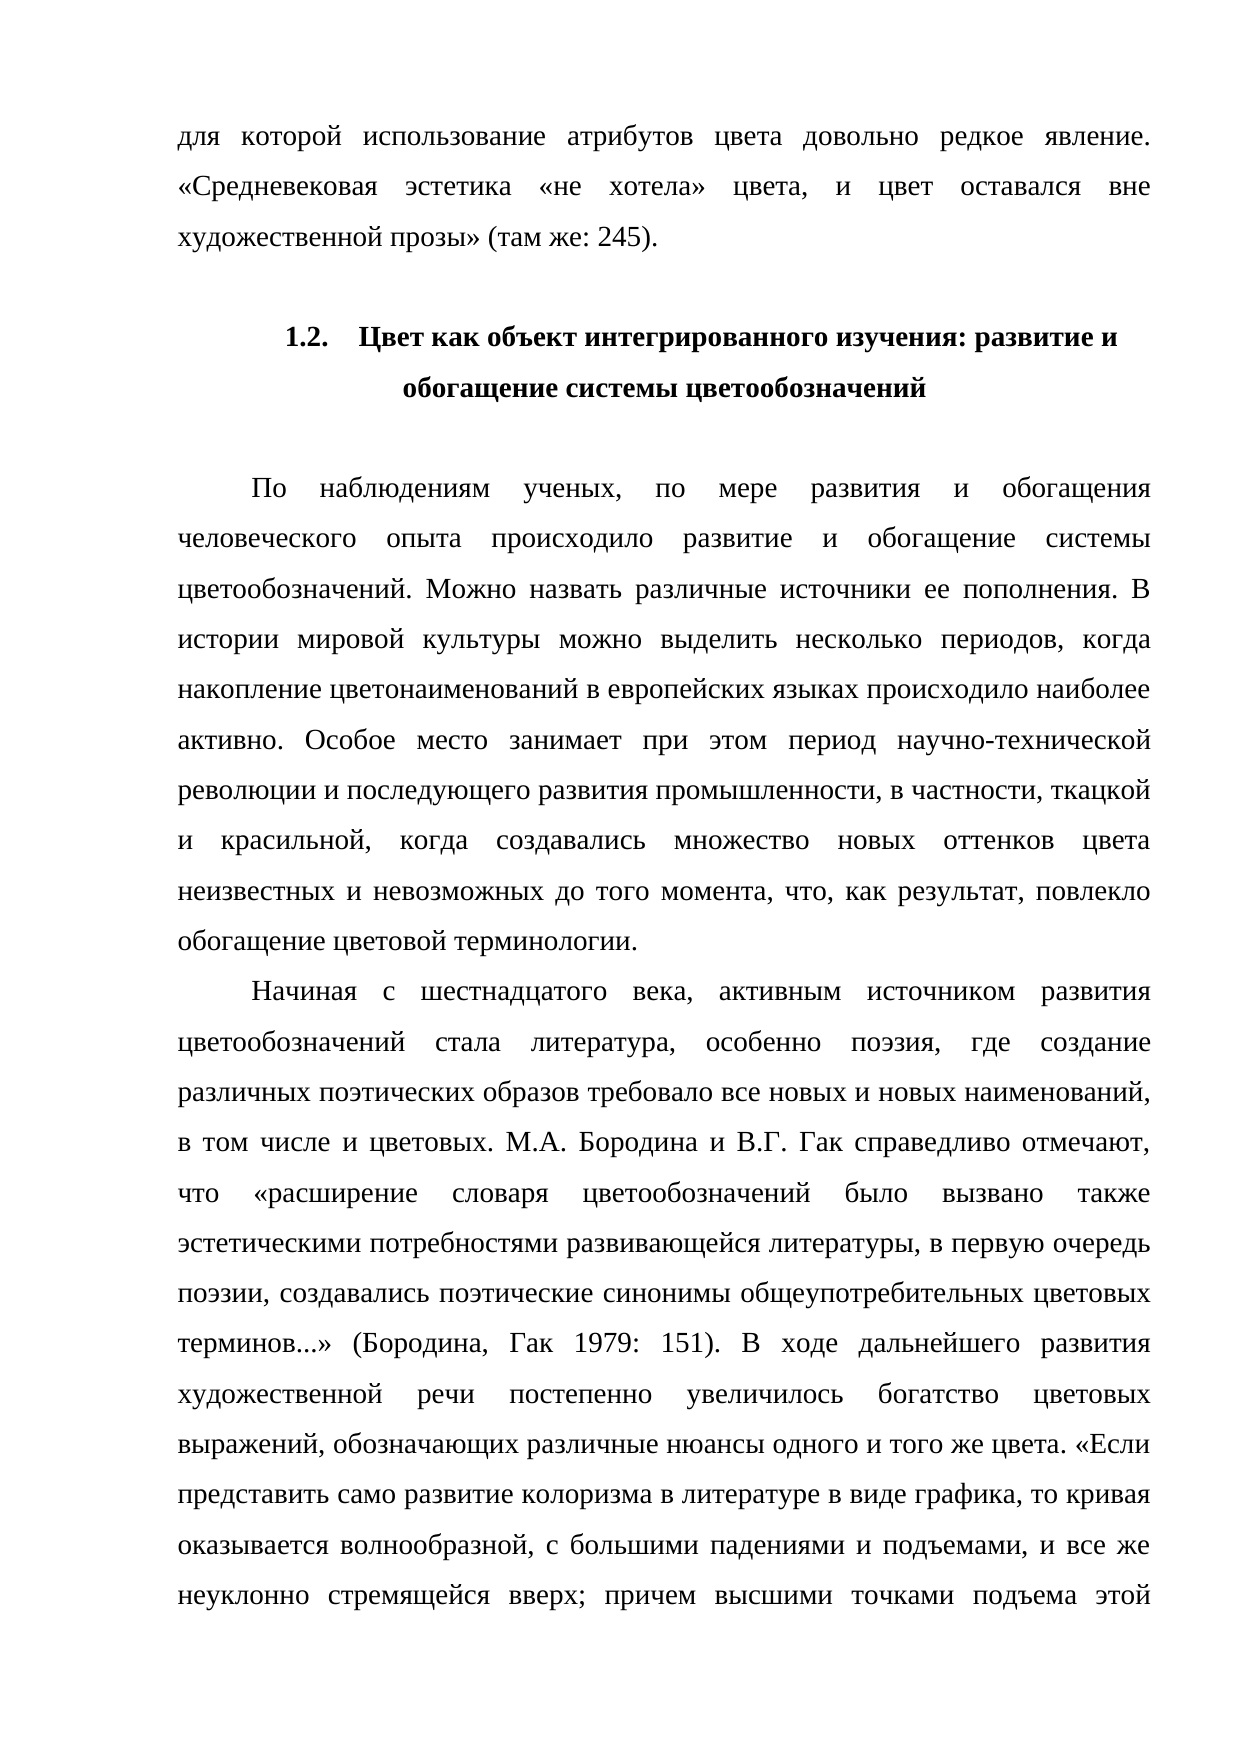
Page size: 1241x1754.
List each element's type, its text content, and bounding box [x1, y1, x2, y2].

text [177, 973, 1152, 1611]
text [177, 118, 1152, 252]
list Цвет как объект интегрированного изучения: развитие и обогащение системы цветообозначений [177, 319, 1152, 403]
text По наблюдениям ученых, по мере развития и обогащения человеческого опыта происходило развитие и обогащение системы цветообозначений. Можно назвать различные источники ее пополнения. В истории мировой культуры можно выделить несколько периодов, когда накопление цветонаименований в европейских языках происходило наиболее активно. Особое место занимает при этом период научно-технической революции и последующего развития промышленности, в частности, ткацкой и красильной, когда создавались множество новых оттенков цвета неизвестных и невозможных до того момента, что, как результат, повлекло обогащение цветовой терминологии. [177, 470, 1152, 957]
